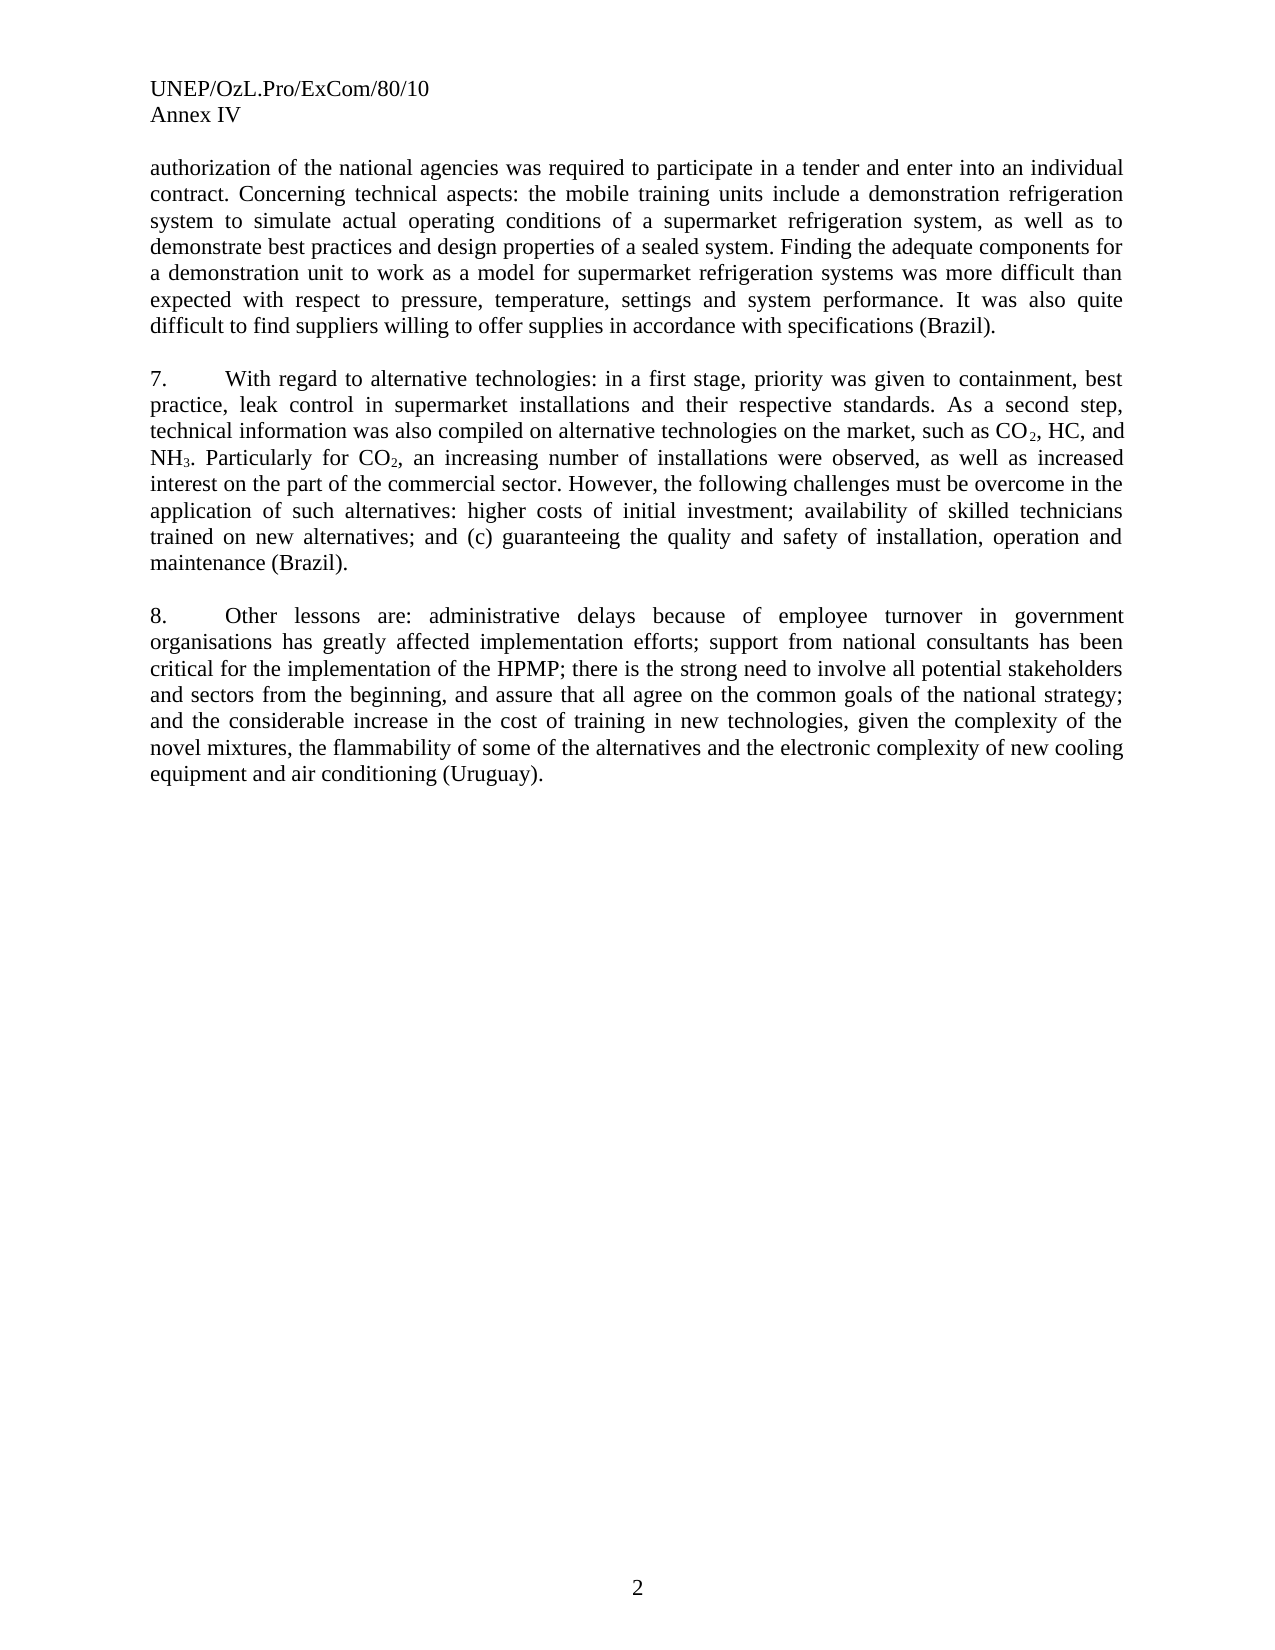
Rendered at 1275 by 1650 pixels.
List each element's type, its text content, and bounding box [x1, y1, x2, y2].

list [150, 154, 1125, 338]
list With regard to alternative technologies: in a first stage, priority was given to containment, best practice, leak control in supermarket installations and their respective standards. As a second step, technical information was also compiled on alternative technologies on the market, such as CO2, HC, and NH3. Particularly for CO2, an increasing number of installations were observed, as well as increased interest on the part of the commercial sector. However, the following challenges must be overcome in the application of such alternatives: higher costs of initial investment; availability of skilled technicians trained on new alternatives; and (c) guaranteeing the quality and safety of installation, operation and maintenance (Brazil). [150, 365, 1125, 576]
list Other lessons are: administrative delays because of employee turnover in government organisations has greatly affected implementation efforts; support from national consultants has been critical for the implementation of the HPMP; there is the strong need to involve all potential stakeholders and sectors from the beginning, and assure that all agree on the common goals of the national strategy; and the considerable increase in the cost of training in new technologies, given the complexity of the novel mixtures, the flammability of some of the alternatives and the electronic complexity of new cooling equipment and air conditioning (Uruguay). [150, 602, 1125, 787]
